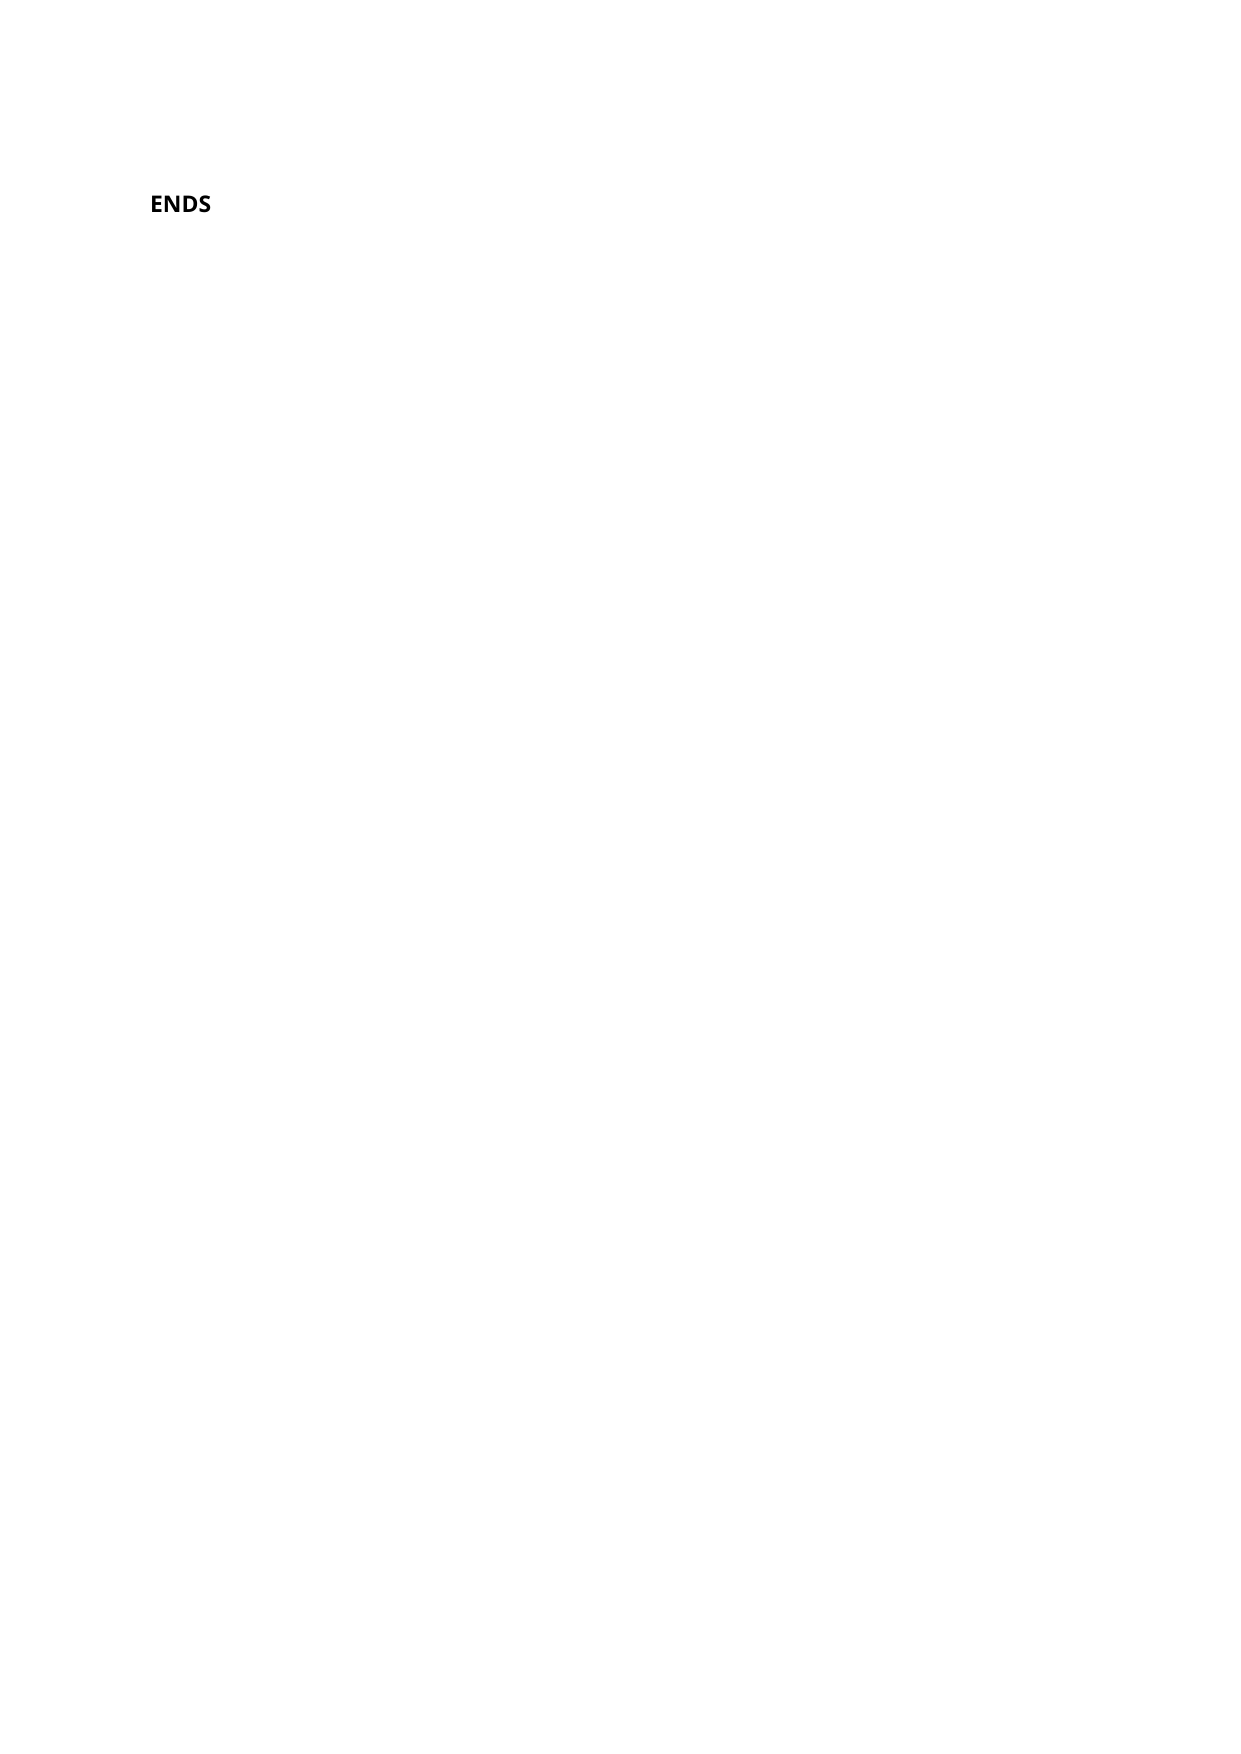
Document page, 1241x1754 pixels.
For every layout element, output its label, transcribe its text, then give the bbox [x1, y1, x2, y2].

text ENDS [150, 187, 1090, 219]
